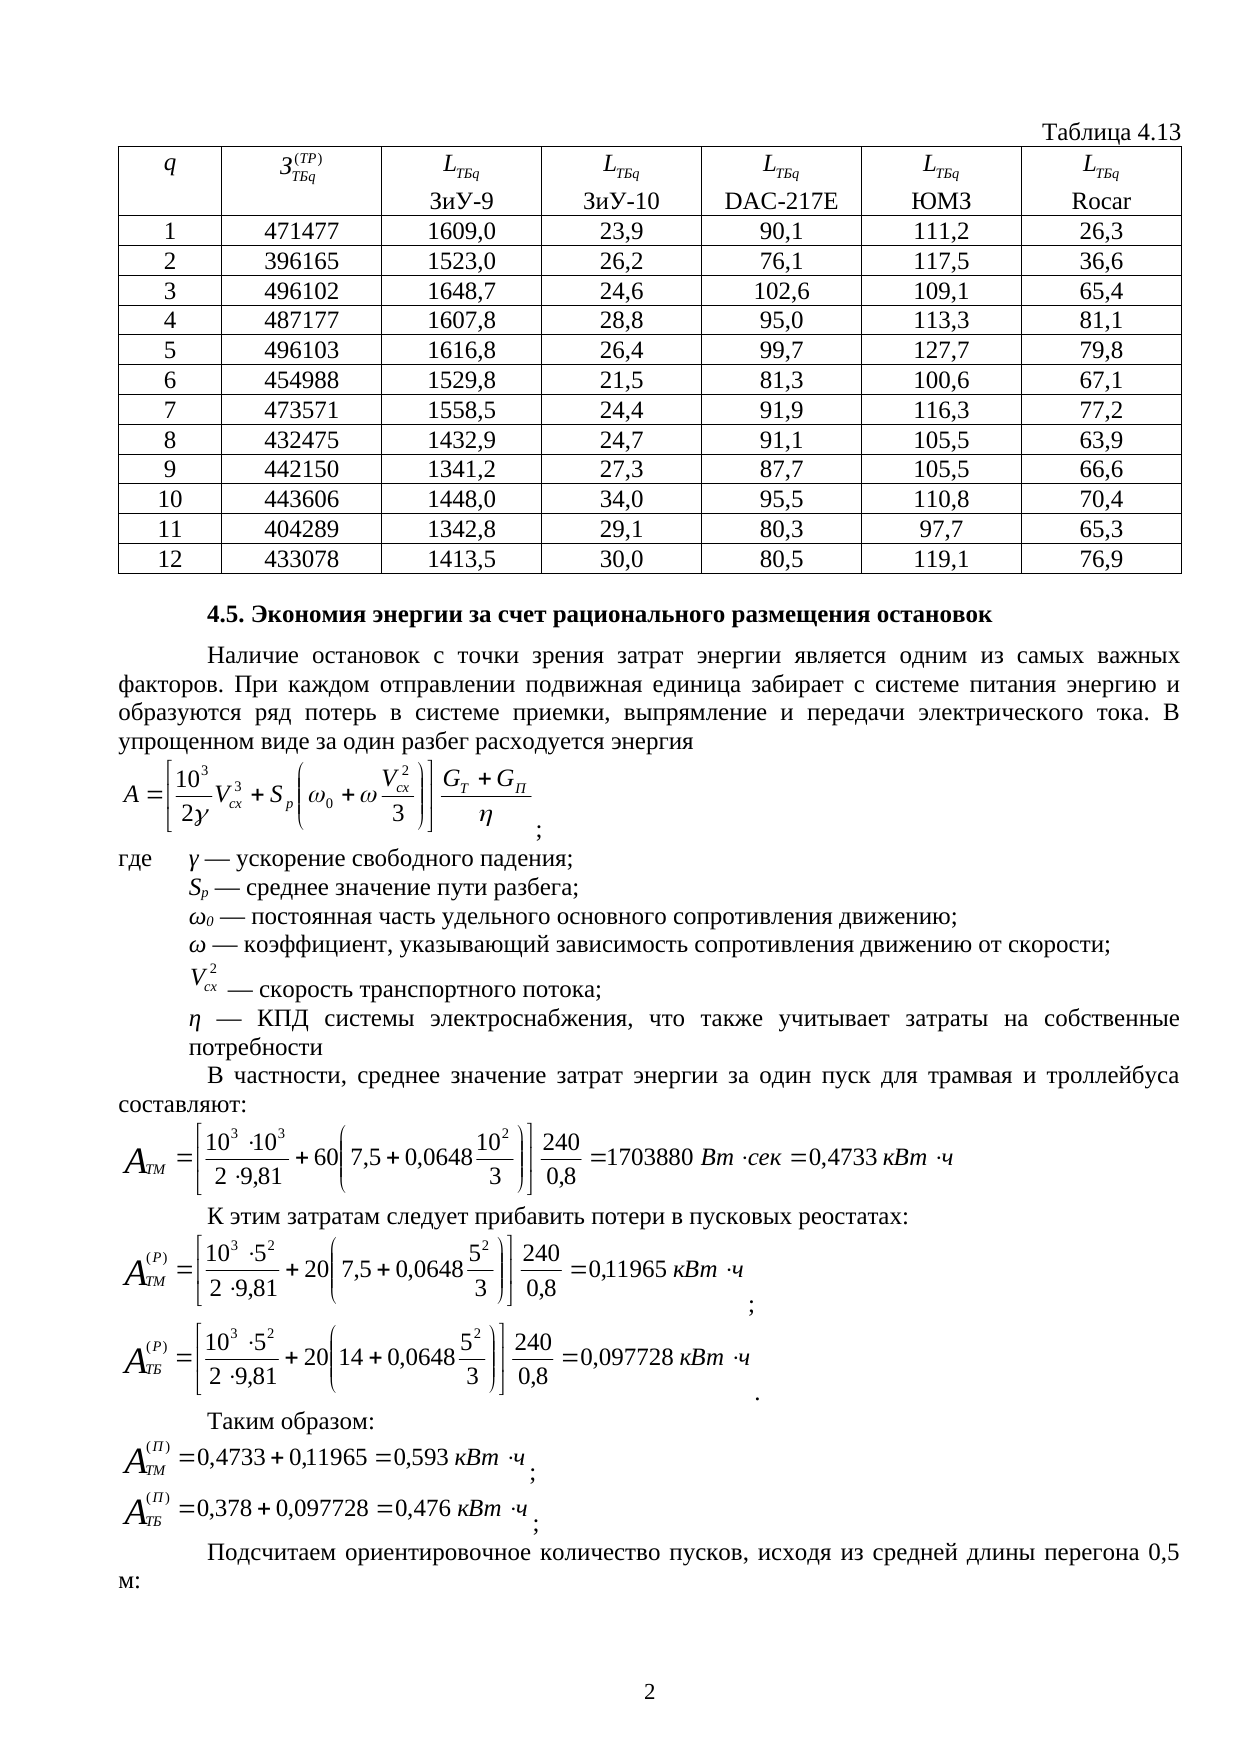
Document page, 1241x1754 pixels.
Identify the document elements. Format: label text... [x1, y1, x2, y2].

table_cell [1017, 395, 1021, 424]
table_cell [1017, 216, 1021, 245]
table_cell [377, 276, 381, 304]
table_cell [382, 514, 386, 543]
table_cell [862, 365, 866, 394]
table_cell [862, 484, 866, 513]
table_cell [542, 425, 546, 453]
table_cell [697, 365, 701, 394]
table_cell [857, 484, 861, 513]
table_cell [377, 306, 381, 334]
text ; [118, 1435, 1181, 1486]
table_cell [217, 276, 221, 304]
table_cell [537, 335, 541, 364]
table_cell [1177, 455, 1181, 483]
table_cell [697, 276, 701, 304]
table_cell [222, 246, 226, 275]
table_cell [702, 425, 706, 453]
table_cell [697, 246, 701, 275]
text Подсчитаем ориентировочное количество пусков, исходя из средней длины перегона 0,5 м: [118, 1537, 1181, 1594]
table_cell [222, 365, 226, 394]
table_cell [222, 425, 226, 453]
text К этим затратам следует прибавить потери в пусковых реостатах: [118, 1201, 1181, 1229]
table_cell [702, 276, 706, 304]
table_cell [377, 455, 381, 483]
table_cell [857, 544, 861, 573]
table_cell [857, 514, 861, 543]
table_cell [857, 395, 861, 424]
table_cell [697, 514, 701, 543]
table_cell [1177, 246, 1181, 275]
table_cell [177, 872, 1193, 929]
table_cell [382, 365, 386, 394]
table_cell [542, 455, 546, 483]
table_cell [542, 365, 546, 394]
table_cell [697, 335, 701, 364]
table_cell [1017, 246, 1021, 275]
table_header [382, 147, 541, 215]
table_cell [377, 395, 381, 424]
text ; [118, 755, 1181, 843]
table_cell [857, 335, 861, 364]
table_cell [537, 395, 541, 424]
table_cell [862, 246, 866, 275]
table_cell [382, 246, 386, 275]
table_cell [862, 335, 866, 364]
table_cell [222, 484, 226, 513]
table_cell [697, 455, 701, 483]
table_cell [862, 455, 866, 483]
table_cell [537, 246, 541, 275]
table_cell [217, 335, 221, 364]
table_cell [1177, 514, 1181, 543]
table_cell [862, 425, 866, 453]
text . [118, 1318, 1181, 1406]
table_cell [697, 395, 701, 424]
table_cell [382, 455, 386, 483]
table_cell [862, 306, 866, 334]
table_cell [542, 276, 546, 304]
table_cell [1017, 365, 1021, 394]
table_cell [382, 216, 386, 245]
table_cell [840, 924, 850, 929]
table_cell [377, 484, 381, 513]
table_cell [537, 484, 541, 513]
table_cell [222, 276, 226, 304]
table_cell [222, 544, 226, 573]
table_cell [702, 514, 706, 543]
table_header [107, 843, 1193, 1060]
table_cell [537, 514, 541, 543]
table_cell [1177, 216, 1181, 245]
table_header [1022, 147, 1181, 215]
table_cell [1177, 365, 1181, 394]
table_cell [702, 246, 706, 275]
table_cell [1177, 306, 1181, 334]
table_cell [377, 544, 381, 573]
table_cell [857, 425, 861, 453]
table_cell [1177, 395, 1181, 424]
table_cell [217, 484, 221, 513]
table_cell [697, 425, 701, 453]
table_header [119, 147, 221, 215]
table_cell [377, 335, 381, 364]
text ; [118, 1229, 1181, 1318]
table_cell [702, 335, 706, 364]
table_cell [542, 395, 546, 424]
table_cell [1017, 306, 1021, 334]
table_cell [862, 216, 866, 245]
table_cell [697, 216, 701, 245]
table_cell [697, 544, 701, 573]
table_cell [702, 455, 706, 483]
text ; [118, 1486, 1181, 1537]
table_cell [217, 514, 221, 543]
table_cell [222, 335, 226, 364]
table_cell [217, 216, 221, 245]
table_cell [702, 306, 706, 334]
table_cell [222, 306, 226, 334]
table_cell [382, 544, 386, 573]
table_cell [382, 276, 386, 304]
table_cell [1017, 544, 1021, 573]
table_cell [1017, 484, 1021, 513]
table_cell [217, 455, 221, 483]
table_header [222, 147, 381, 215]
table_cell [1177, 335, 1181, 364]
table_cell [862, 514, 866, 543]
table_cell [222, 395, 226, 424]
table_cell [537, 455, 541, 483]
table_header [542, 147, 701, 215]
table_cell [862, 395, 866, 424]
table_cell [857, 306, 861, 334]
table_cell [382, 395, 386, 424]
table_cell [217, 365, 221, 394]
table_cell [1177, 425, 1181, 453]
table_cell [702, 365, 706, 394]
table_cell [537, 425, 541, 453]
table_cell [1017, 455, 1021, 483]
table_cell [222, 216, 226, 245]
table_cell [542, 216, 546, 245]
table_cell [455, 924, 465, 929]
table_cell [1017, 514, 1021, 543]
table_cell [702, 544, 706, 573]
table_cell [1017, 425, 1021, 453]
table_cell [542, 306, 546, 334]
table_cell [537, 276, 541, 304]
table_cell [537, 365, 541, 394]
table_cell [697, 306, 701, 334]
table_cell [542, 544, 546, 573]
text Таблица 4.13 [118, 117, 1181, 146]
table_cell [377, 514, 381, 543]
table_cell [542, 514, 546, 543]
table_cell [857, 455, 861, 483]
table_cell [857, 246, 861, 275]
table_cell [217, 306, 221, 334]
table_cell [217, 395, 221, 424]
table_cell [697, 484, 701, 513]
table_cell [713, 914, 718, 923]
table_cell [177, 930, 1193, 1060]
text Наличие остановок с точки зрения затрат энергии является одним из самых важных факторов. При каждом отправлении подвижная единица забирает с системе питания энергию и образуются ряд потерь в системе приемки, выпрямление и передачи электрического тока. В упрощенном виде за один разбег расходуется энергия [118, 640, 1181, 755]
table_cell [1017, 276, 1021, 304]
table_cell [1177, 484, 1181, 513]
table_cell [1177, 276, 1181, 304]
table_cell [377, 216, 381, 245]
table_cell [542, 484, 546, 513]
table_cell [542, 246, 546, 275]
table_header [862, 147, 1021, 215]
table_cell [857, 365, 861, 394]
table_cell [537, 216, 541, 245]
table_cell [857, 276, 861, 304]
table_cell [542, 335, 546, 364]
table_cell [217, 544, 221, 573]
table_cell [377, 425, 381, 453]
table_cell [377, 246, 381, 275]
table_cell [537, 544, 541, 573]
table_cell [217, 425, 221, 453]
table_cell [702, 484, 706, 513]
text 4.5. Экономия энергии за счет рационального размещения остановок [118, 599, 1181, 627]
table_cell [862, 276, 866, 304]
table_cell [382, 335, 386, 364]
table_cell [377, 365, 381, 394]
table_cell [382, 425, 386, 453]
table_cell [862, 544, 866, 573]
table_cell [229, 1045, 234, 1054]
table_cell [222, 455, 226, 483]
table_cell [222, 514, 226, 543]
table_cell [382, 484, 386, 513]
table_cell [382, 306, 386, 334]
text В частности, среднее значение затрат энергии за один пуск для трамвая и троллейбуса составляют: [118, 1060, 1181, 1118]
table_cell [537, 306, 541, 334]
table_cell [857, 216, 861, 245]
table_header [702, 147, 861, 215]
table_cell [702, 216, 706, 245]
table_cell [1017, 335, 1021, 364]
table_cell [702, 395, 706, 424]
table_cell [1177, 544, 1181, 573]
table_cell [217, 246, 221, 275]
text Таким образом: [118, 1406, 1181, 1435]
